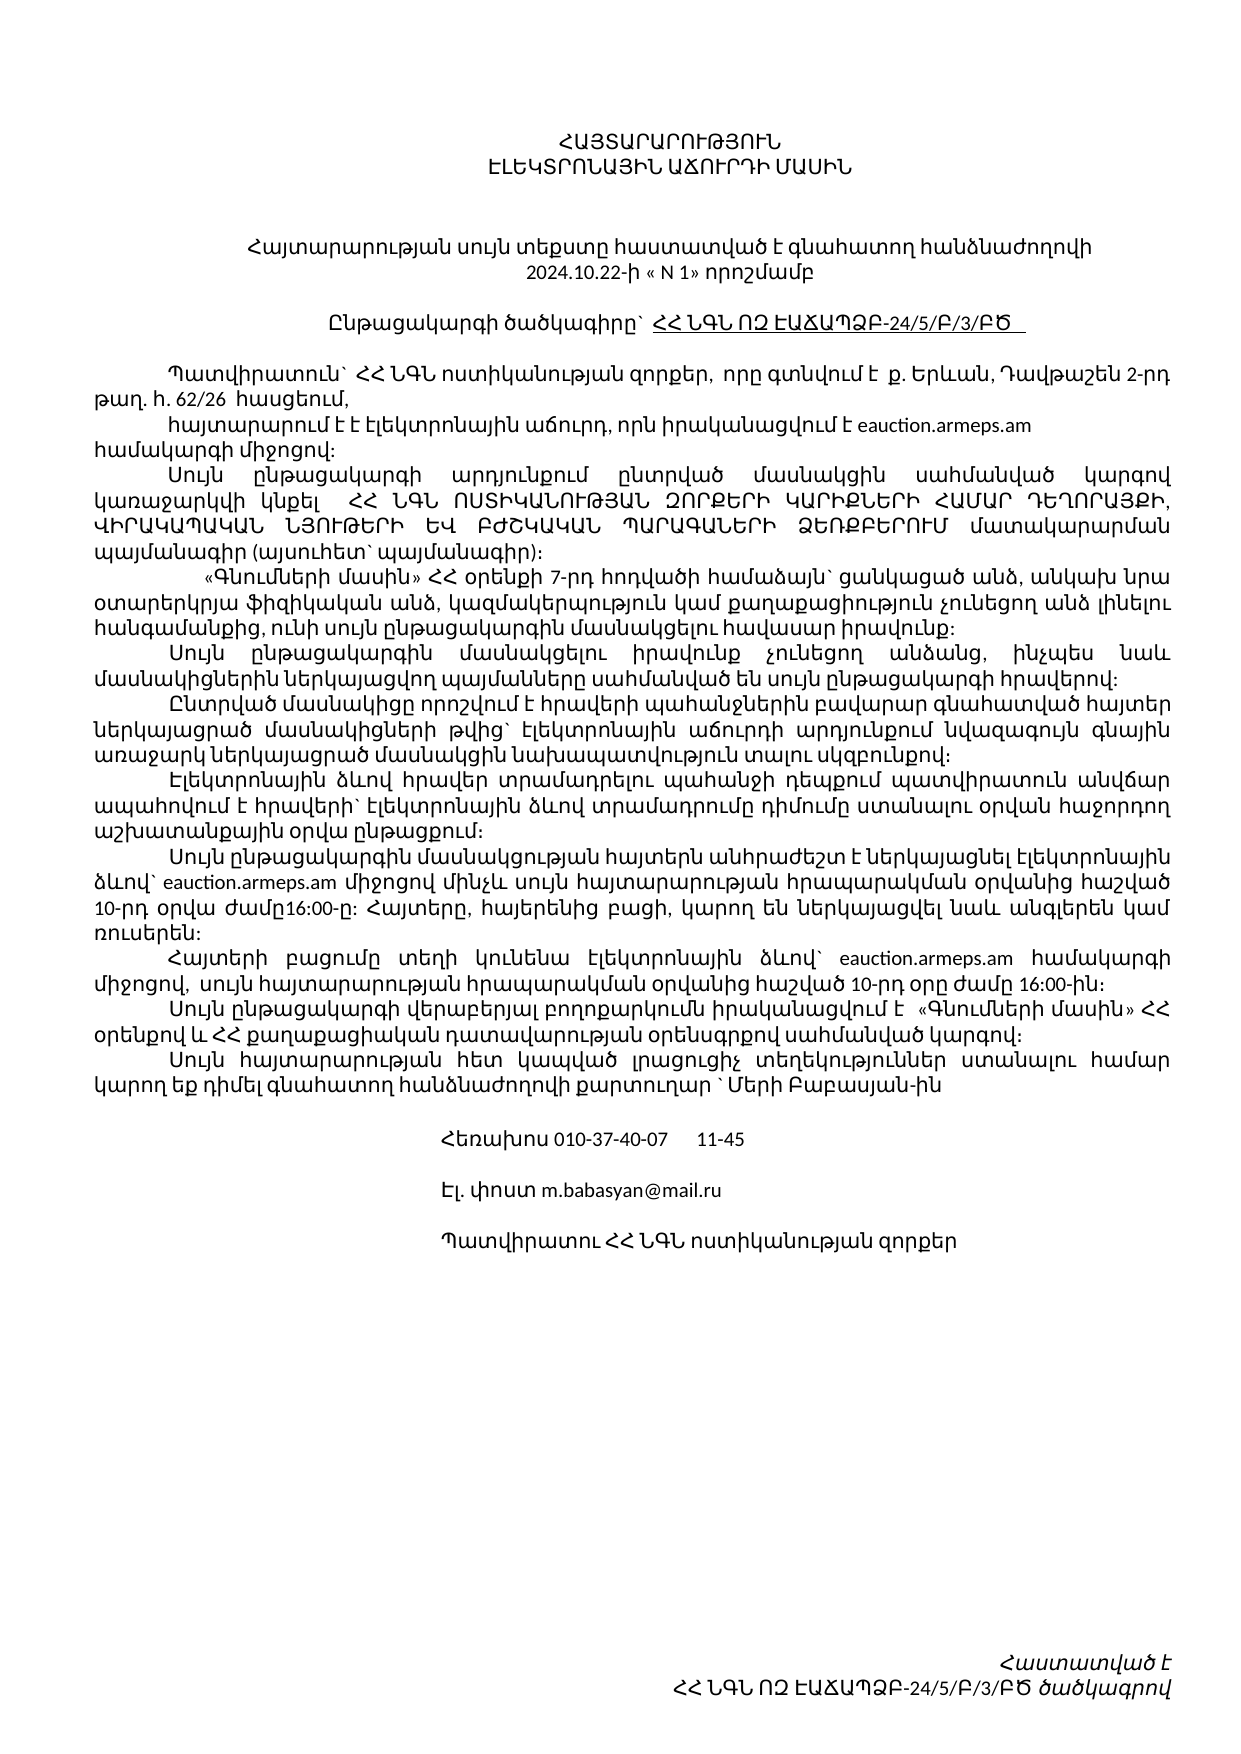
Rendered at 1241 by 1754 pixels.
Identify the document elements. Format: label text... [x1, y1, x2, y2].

text Էլեկտրոնային ձևով հրավեր տրամադրելու պահանջի դեպքում պատվիրատուն անվճար ապահովում է հրավերի` էլեկտրոնային ձևով տրամադրումը դիմումը ստանալու օրվան հաջորդող աշխատանքային օրվա ընթացքում։ [94, 768, 1171, 844]
text Հայտարարության սույն տեքստը հաստատված է գնահատող հանձնաժողովի [94, 234, 1171, 259]
text Սույն ընթացակարգին մասնակցության հայտերն անհրաժեշտ է ներկայացնել էլեկտրոնային ձևով` eauction.armeps.am միջոցով մինչև սույն հայտարարության հրապարակման օրվանից հաշված 10-րդ օրվա ժամը16:00-ը: Հայտերը, հայերենից բացի, կարող են ներկայացվել նաև անգլերեն կամ ռուսերեն: [94, 844, 1171, 946]
text հայտարարում է է էլեկտրոնային աճուրդ, որն իրականացվում է eauction.armeps.am համակարգի միջոցով: [94, 412, 1171, 463]
text Սույն ընթացակարգի վերաբերյալ բողոքարկումն իրականացվում է «Գնումների մասին» ՀՀ օրենքով և ՀՀ քաղաքացիական դատավարության օրենսգրքով սահմանված կարգով։ [94, 996, 1171, 1047]
text «Գնումների մասին» ՀՀ օրենքի 7-րդ հոդվածի համաձայն` ցանկացած անձ, անկախ նրա օտարերկրյա ֆիզիկական անձ, կազմակերպություն կամ քաղաքացիություն չունեցող անձ լինելու հանգամանքից, ունի սույն ընթացակարգին մասնակցելու հավասար իրավունք: [94, 564, 1171, 641]
text Ընտրված մասնակիցը որոշվում է հրավերի պահանջներին բավարար գնահատված հայտեր ներկայացրած մասնակիցների թվից` էլեկտրոնային աճուրդի արդյունքում նվազագույն գնային առաջարկ ներկայացրած մասնակցին նախապատվություն տալու սկզբունքով։ [94, 691, 1171, 768]
text ՀՀ ՆԳՆ ՈԶ ԷԱՃԱՊՁԲ-24/5/Բ/3/ԲԾ ծածկագրով [94, 1675, 1171, 1701]
text ԷԼԵԿՏՐՈՆԱՅԻՆ ԱՃՈՒՐԴԻ ՄԱՍԻՆ [94, 154, 1171, 180]
text Էլ. փոստ m.babasyan@mail.ru [94, 1177, 1171, 1203]
text Պատվիրատուն` ՀՀ ՆԳՆ ոստիկանության զորքեր, որը գտնվում է ք. Երևան, Դավթաշեն 2-րդ թաղ. հ. 62/26 հասցեում, [94, 361, 1171, 412]
text Սույն հայտարարության հետ կապված լրացուցիչ տեղեկություններ ստանալու համար կարող եք դիմել գնահատող հանձնաժողովի քարտուղար ` Մերի Բաբասյան-ին [94, 1047, 1171, 1098]
text Պատվիրատու ՀՀ ՆԳՆ ոստիկանության զորքեր [94, 1228, 1171, 1253]
text Հեռախոս 010-37-40-07 11-45 [94, 1126, 1171, 1152]
text Հաստատված է [94, 1650, 1171, 1675]
text Սույն ընթացակարգի արդյունքում ընտրված մասնակցին սահմանված կարգով կառաջարկվի կնքել ՀՀ ՆԳՆ ՈՍՏԻԿԱՆՈՒԹՅԱՆ ԶՈՐՔԵՐԻ ԿԱՐԻՔՆԵՐԻ ՀԱՄԱՐ ԴԵՂՈՐԱՅՔԻ, ՎԻՐԱԿԱՊԱԿԱՆ ՆՅՈՒԹԵՐԻ ԵՎ ԲԺՇԿԱԿԱՆ ՊԱՐԱԳԱՆԵՐԻ ՁԵՌՔԲԵՐՈՒՄ մատակարարման պայմանագիր (այսուհետ` պայմանագիր)։ [94, 463, 1171, 564]
text ՀԱՅՏԱՐԱՐՈՒԹՅՈՒՆ [94, 129, 1171, 154]
text Սույն ընթացակարգին մասնակցելու իրավունք չունեցող անձանց, ինչպես նաև մասնակիցներին ներկայացվող պայմանները սահմանված են սույն ընթացակարգի հրավերով: [94, 641, 1171, 691]
text 2024.10.22 -ի « N 1» որոշմամբ [94, 259, 1171, 285]
text Ընթացակարգի ծածկագիրը` ՀՀ ՆԳՆ ՈԶ ԷԱՃԱՊՁԲ-24/5/Բ/3/ԲԾ [94, 310, 1171, 336]
text Հայտերի բացումը տեղի կունենա էլեկտրոնային ձևով` eauction.armeps.am համակարգի միջոցով, սույն հայտարարության հրապարակման օրվանից հաշված 10-րդ օրը ժամը 16:00-ին։ [94, 946, 1171, 996]
